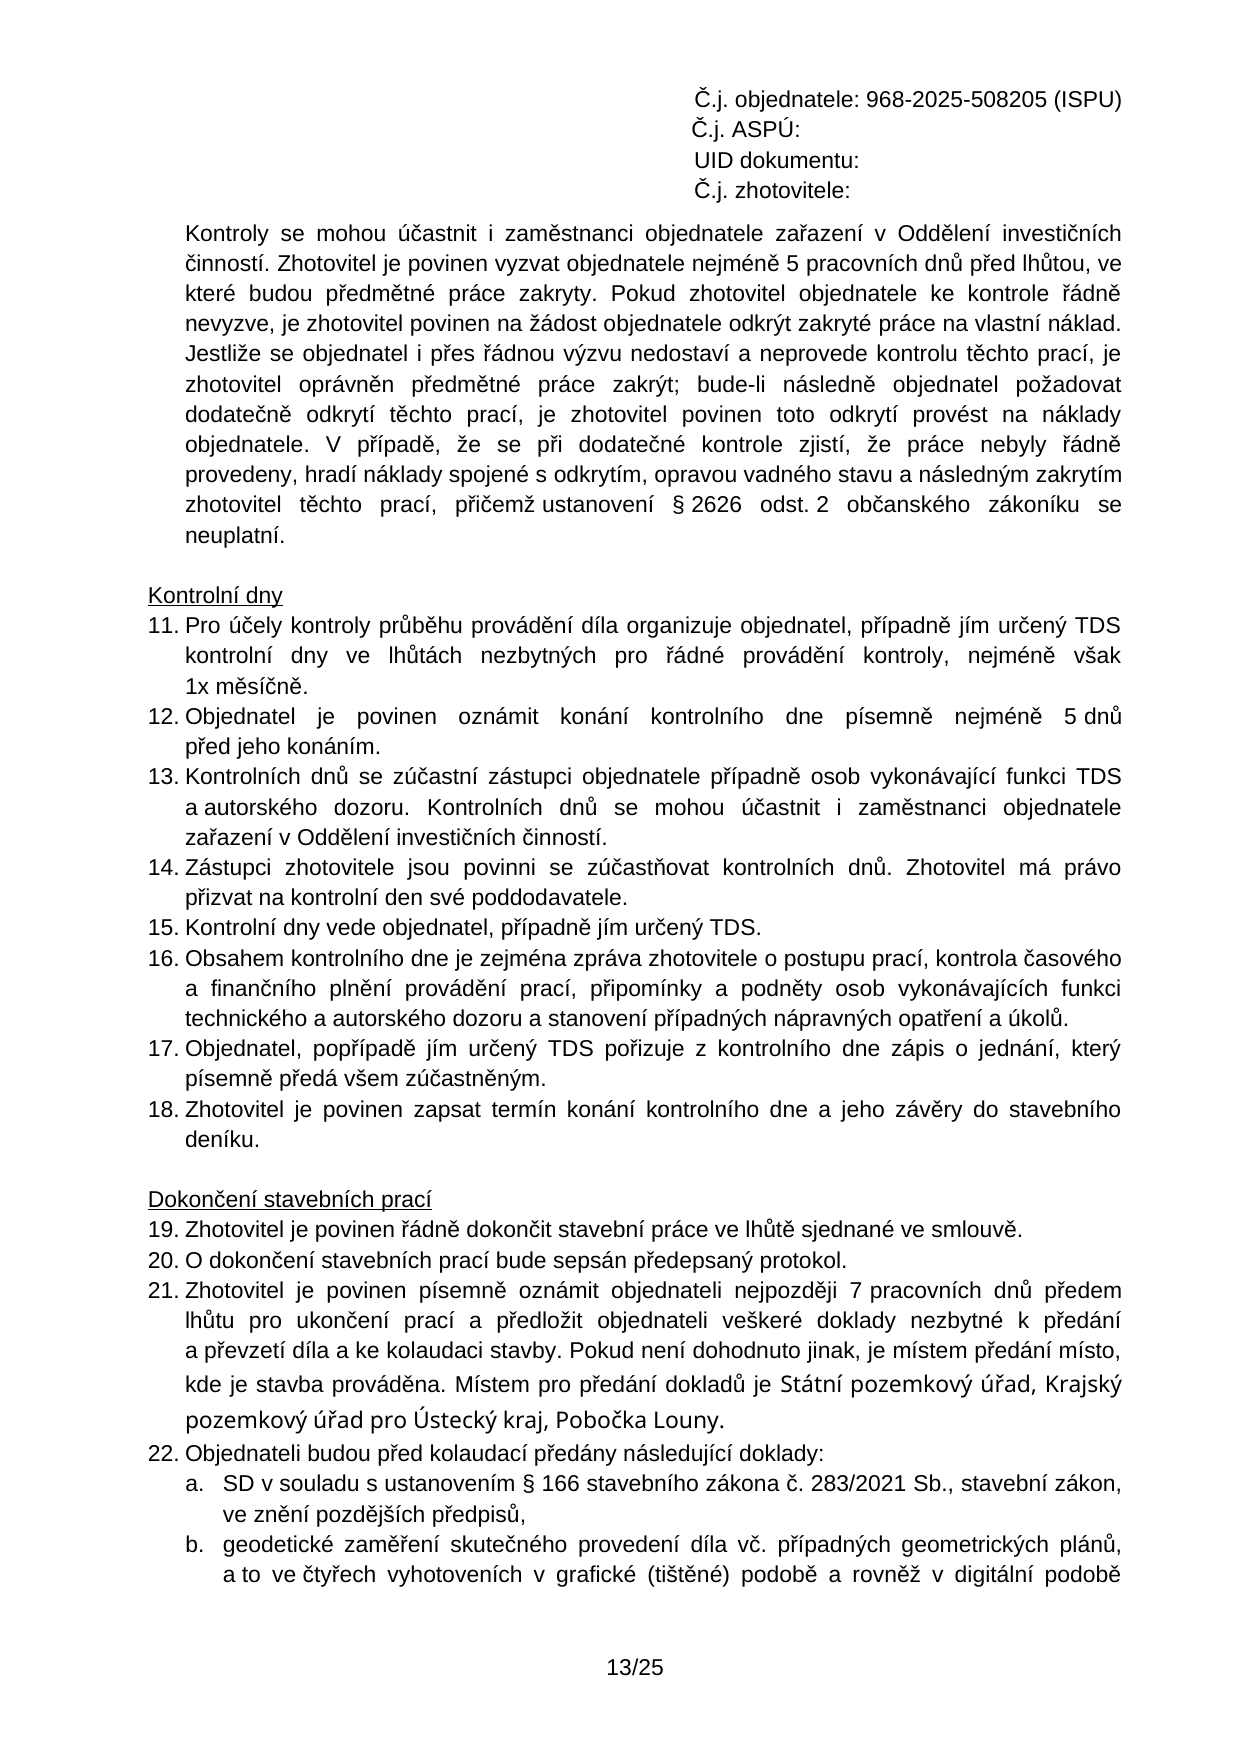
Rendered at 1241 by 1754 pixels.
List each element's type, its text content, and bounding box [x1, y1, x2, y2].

list Objednateli budou před kolaudací předány následující doklady: [148, 1440, 1122, 1467]
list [185, 1531, 1122, 1587]
list Obsahem kontrolního dne je zejména zpráva zhotovitele o postupu prací, kontrola časového a finančního plnění provádění prací, připomínky a podněty osob vykonávajících funkci technického a autorského dozoru a stanovení případných nápravných opatření a úkolů. [148, 944, 1122, 1031]
list Kontrolních dnů se zúčastní zástupci objednatele případně osob vykonávající funkci TDS a autorského dozoru. Kontrolních dnů se mohou účastnit i zaměstnanci objednatele zařazení v Oddělení investičních činností. [148, 763, 1122, 850]
list Zhotovitel je povinen zapsat termín konání kontrolního dne a jeho závěry do stavebního deníku. [148, 1096, 1122, 1152]
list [148, 219, 1122, 548]
list Zhotovitel je povinen řádně dokončit stavební práce ve lhůtě sjednané ve smlouvě. [148, 1216, 1122, 1243]
list Zhotovitel je povinen písemně oznámit objednateli nejpozději 7 pracovních dnů předem lhůtu pro ukončení prací a předložit objednateli veškeré doklady nezbytné k předání a převzetí díla a ke kolaudaci stavby. Pokud není dohodnuto jinak, je místem předání místo, kde je stavba prováděna. Místem pro předání dokladů je Státní pozemkový úřad, Krajský pozemkový úřad pro Ústecký kraj, Pobočka Louny. [148, 1277, 1122, 1436]
text Kontrolní dny [148, 582, 1122, 608]
list Objednatel je povinen oznámit konání kontrolního dne písemně nejméně 5 dnů před jeho konáním. [148, 703, 1122, 759]
list SD v souladu s ustanovením § 166 stavebního zákona č. 283/2021 Sb., stavební zákon, ve znění pozdějších předpisů, [185, 1470, 1122, 1527]
list Objednatel, popřípadě jím určený TDS pořizuje z kontrolního dne zápis o jednání, který písemně předá všem zúčastněným. [148, 1035, 1122, 1092]
list Pro účely kontroly průběhu provádění díla organizuje objednatel, případně jím určený TDS kontrolní dny ve lhůtách nezbytných pro řádné provádění kontroly, nejméně však 1x měsíčně. [148, 612, 1122, 699]
text Dokončení stavebních prací [148, 1186, 1122, 1213]
list Kontrolní dny vede objednatel, případně jím určený TDS. [148, 914, 1122, 941]
list O dokončení stavebních prací bude sepsán předepsaný protokol. [148, 1247, 1122, 1273]
list Zástupci zhotovitele jsou povinni se zúčastňovat kontrolních dnů. Zhotovitel má právo přizvat na kontrolní den své poddodavatele. [148, 854, 1122, 911]
